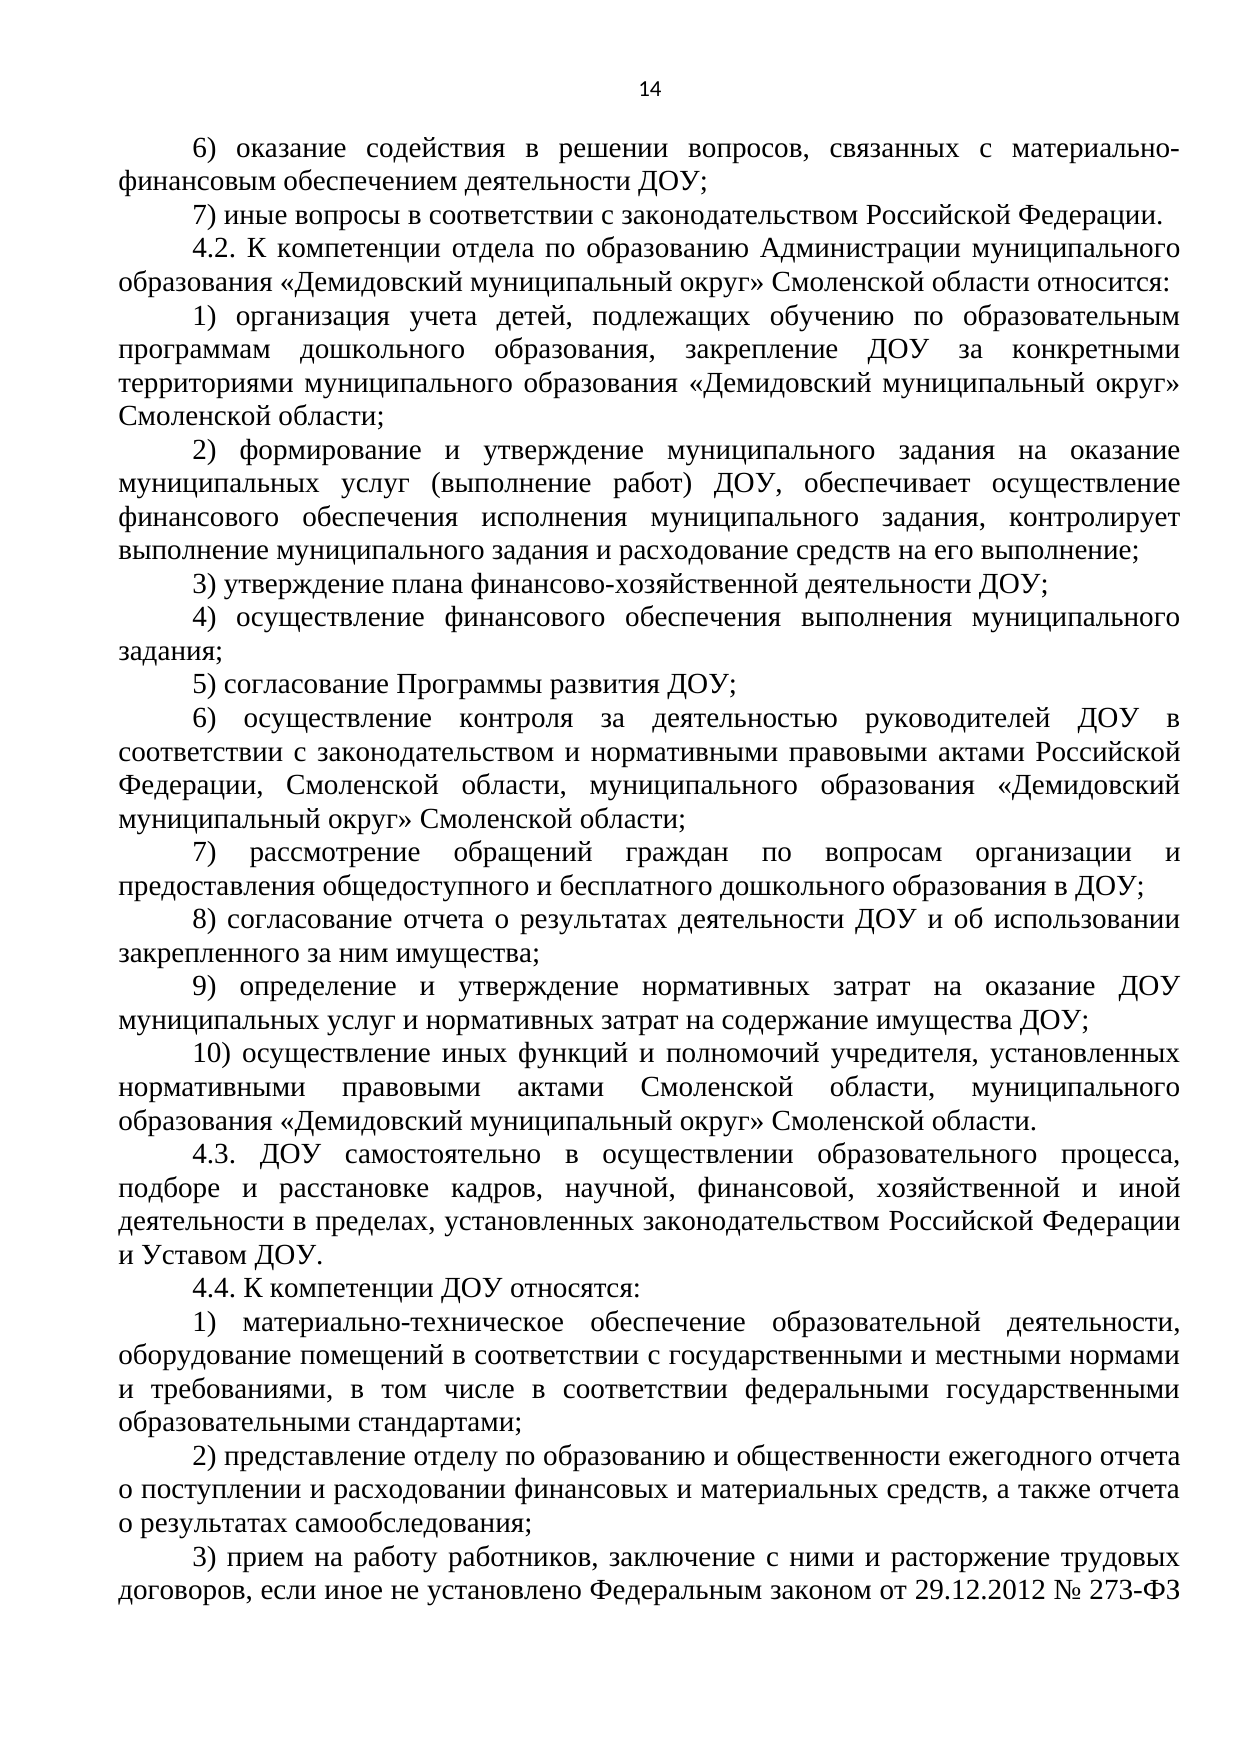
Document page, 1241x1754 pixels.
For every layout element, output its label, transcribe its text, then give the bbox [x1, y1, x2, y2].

text 7) рассмотрение обращений граждан по вопросам организации и предоставления общедоступного и бесплатного дошкольного образования в ДОУ; [118, 834, 1181, 901]
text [118, 1539, 1181, 1606]
text 2) представление отделу по образованию и общественности ежегодного отчета о поступлении и расходовании финансовых и материальных средств, а также отчета о результатах самообследования; [118, 1438, 1181, 1539]
text 1) материально-техническое обеспечение образовательной деятельности, оборудование помещений в соответствии с государственными и местными нормами и требованиями, в том числе в соответствии федеральными государственными образовательными стандартами; [118, 1304, 1181, 1438]
text 4.3. ДОУ самостоятельно в осуществлении образовательного процесса, подборе и расстановке кадров, научной, финансовой, хозяйственной и иной деятельности в пределах, установленных законодательством Российской Федерации и Уставом ДОУ. [118, 1136, 1181, 1270]
text 4) осуществление финансового обеспечения выполнения муниципального задания; [118, 599, 1181, 667]
text 9) определение и утверждение нормативных затрат на оказание ДОУ муниципальных услуг и нормативных затрат на содержание имущества ДОУ; [118, 968, 1181, 1036]
text 3) утверждение плана финансово-хозяйственной деятельности ДОУ; [118, 566, 1181, 599]
text 8) согласование отчета о результатах деятельности ДОУ и об использовании закрепленного за ним имущества; [118, 901, 1181, 968]
text 6) осуществление контроля за деятельностью руководителей ДОУ в соответствии с законодательством и нормативными правовыми актами Российской Федерации, Смоленской области, муниципального образования «Демидовский муниципальный округ» Смоленской области; [118, 700, 1181, 834]
text 1) организация учета детей, подлежащих обучению по образовательным программам дошкольного образования, закрепление ДОУ за конкретными территориями муниципального образования «Демидовский муниципальный округ» Смоленской области; [118, 298, 1181, 432]
text 5) согласование Программы развития ДОУ; [118, 667, 1181, 700]
text 10) осуществление иных функций и полномочий учредителя, установленных нормативными правовыми актами Смоленской области, муниципального образования «Демидовский муниципальный округ» Смоленской области. [118, 1036, 1181, 1136]
text 6) оказание содействия в решении вопросов, связанных с материально-финансовым обеспечением деятельности ДОУ; [118, 130, 1181, 197]
text 4.2. К компетенции отдела по образованию Администрации муниципального образования «Демидовский муниципальный округ» Смоленской области относится: [118, 231, 1181, 298]
text 4.4. К компетенции ДОУ относятся: [118, 1270, 1181, 1304]
text 2) формирование и утверждение муниципального задания на оказание муниципальных услуг (выполнение работ) ДОУ, обеспечивает осуществление финансового обеспечения исполнения муниципального задания, контролирует выполнение муниципального задания и расходование средств на его выполнение; [118, 432, 1181, 566]
text 7) иные вопросы в соответствии с законодательством Российской Федерации. [118, 197, 1181, 231]
